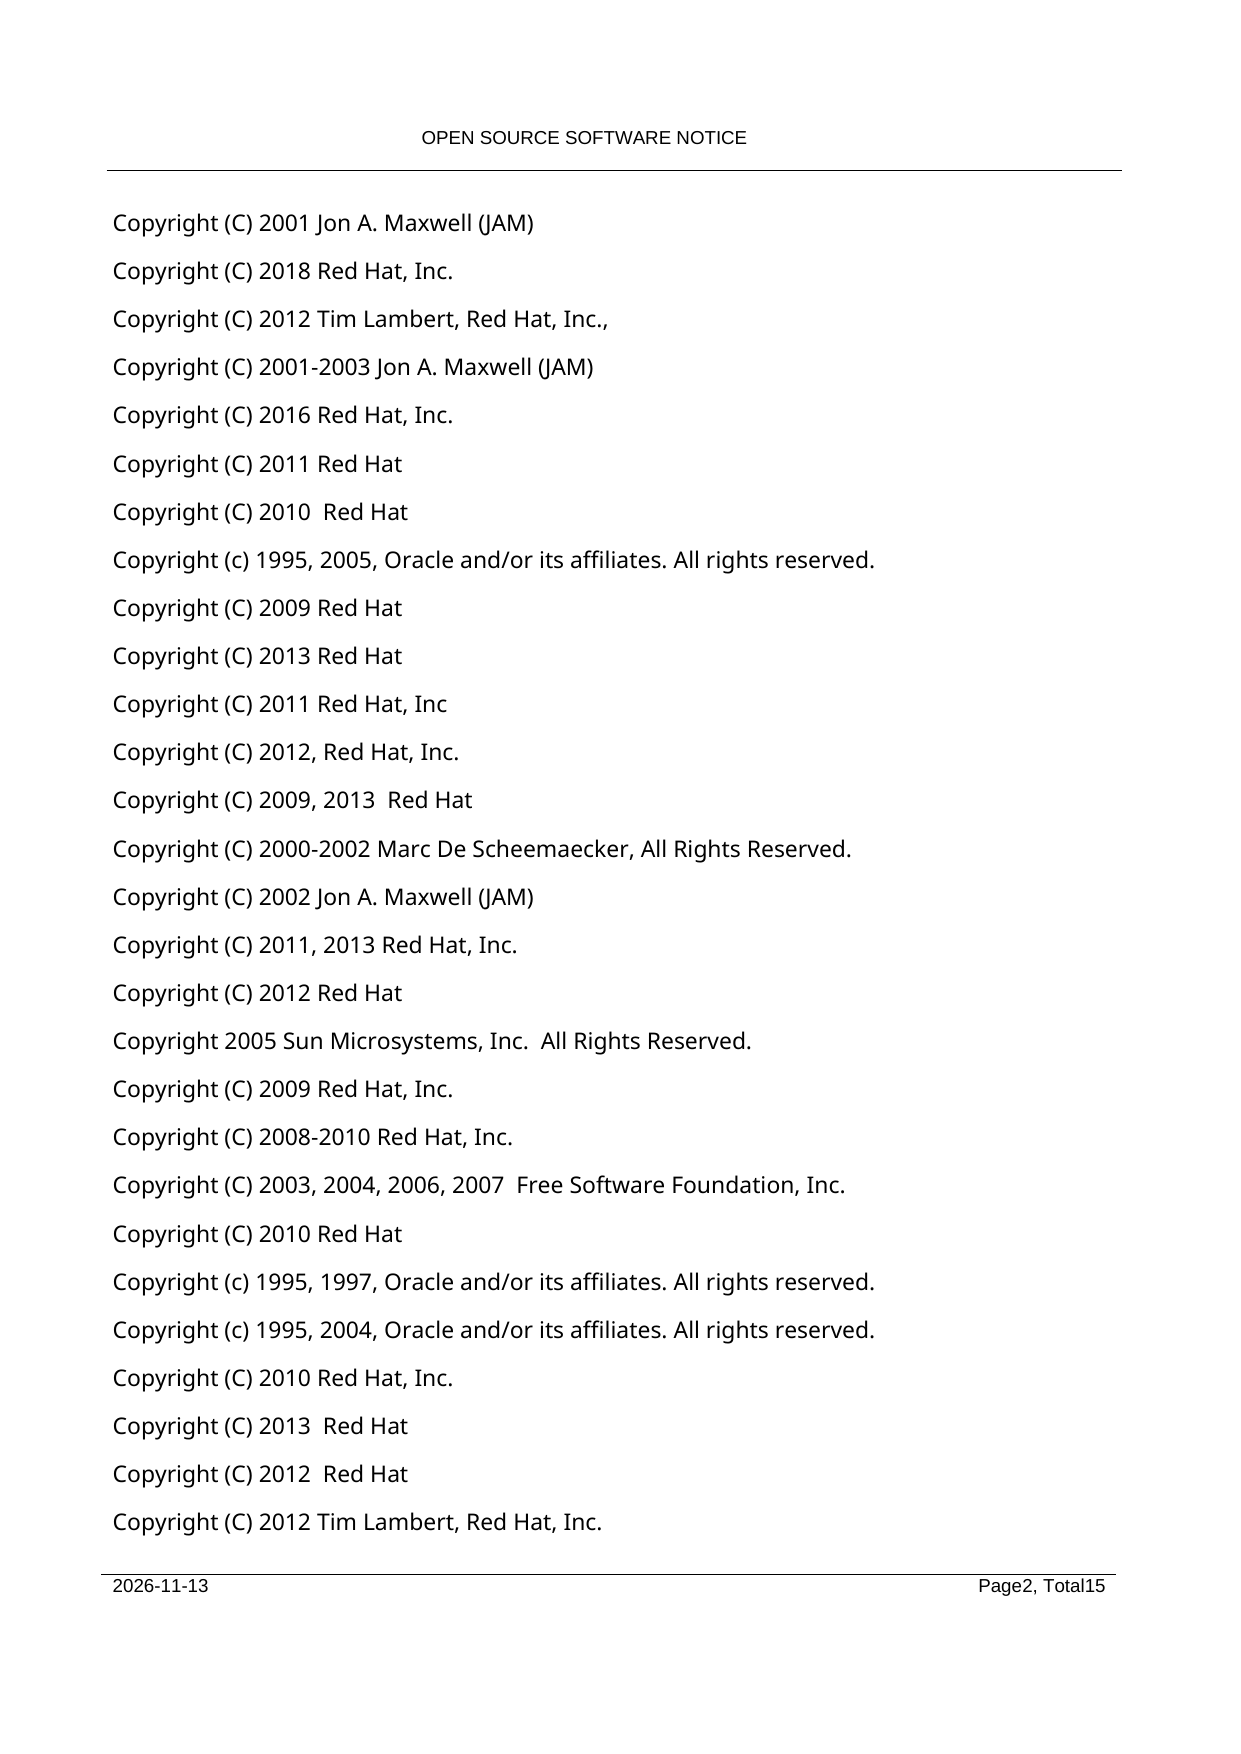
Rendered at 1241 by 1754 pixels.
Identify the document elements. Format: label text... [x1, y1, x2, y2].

text Copyright (C) 2009, 2013 Red Hat [112, 784, 1128, 816]
text Copyright (C) 2016 Red Hat, Inc. [112, 399, 1128, 431]
text Copyright 2005 Sun Microsystems, Inc. All Rights Reserved. [112, 1024, 1128, 1057]
text Copyright (C) 2002 Jon A. Maxwell (JAM) [112, 880, 1128, 913]
text Copyright (c) 1995, 2005, Oracle and/or its affiliates. All rights reserved. [112, 543, 1128, 576]
text Copyright (C) 2010 Red Hat [112, 1217, 1128, 1249]
text Copyright (C) 2018 Red Hat, Inc. [112, 254, 1128, 287]
text Copyright (C) 2009 Red Hat, Inc. [112, 1073, 1128, 1105]
text Copyright (C) 2012 Red Hat [112, 976, 1128, 1009]
text Copyright (C) 2003, 2004, 2006, 2007 Free Software Foundation, Inc. [112, 1169, 1128, 1201]
text Copyright (C) 2013 Red Hat [112, 639, 1128, 672]
text Copyright (c) 1995, 2004, Oracle and/or its affiliates. All rights reserved. [112, 1313, 1128, 1346]
text Copyright (C) 2010 Red Hat [112, 495, 1128, 528]
text Copyright (C) 2012, Red Hat, Inc. [112, 736, 1128, 768]
text Copyright (C) 2011, 2013 Red Hat, Inc. [112, 928, 1128, 961]
text Copyright (C) 2012 Red Hat [112, 1458, 1128, 1490]
text Copyright (C) 2001-2003 Jon A. Maxwell (JAM) [112, 351, 1128, 383]
text Copyright (C) 2012 Tim Lambert, Red Hat, Inc. [112, 1506, 1128, 1538]
text Copyright (C) 2013 Red Hat [112, 1409, 1128, 1442]
text Copyright (C) 2012 Tim Lambert, Red Hat, Inc., [112, 303, 1128, 335]
text Copyright (C) 2008-2010 Red Hat, Inc. [112, 1121, 1128, 1153]
text Copyright (C) 2000-2002 Marc De Scheemaecker, All Rights Reserved. [112, 832, 1128, 864]
text Copyright (C) 2001 Jon A. Maxwell (JAM) [112, 206, 1128, 239]
text Copyright (C) 2010 Red Hat, Inc. [112, 1361, 1128, 1394]
text Copyright (C) 2011 Red Hat [112, 447, 1128, 479]
text Copyright (c) 1995, 1997, Oracle and/or its affiliates. All rights reserved. [112, 1265, 1128, 1298]
text Copyright (C) 2009 Red Hat [112, 591, 1128, 624]
text Copyright (C) 2011 Red Hat, Inc [112, 688, 1128, 720]
